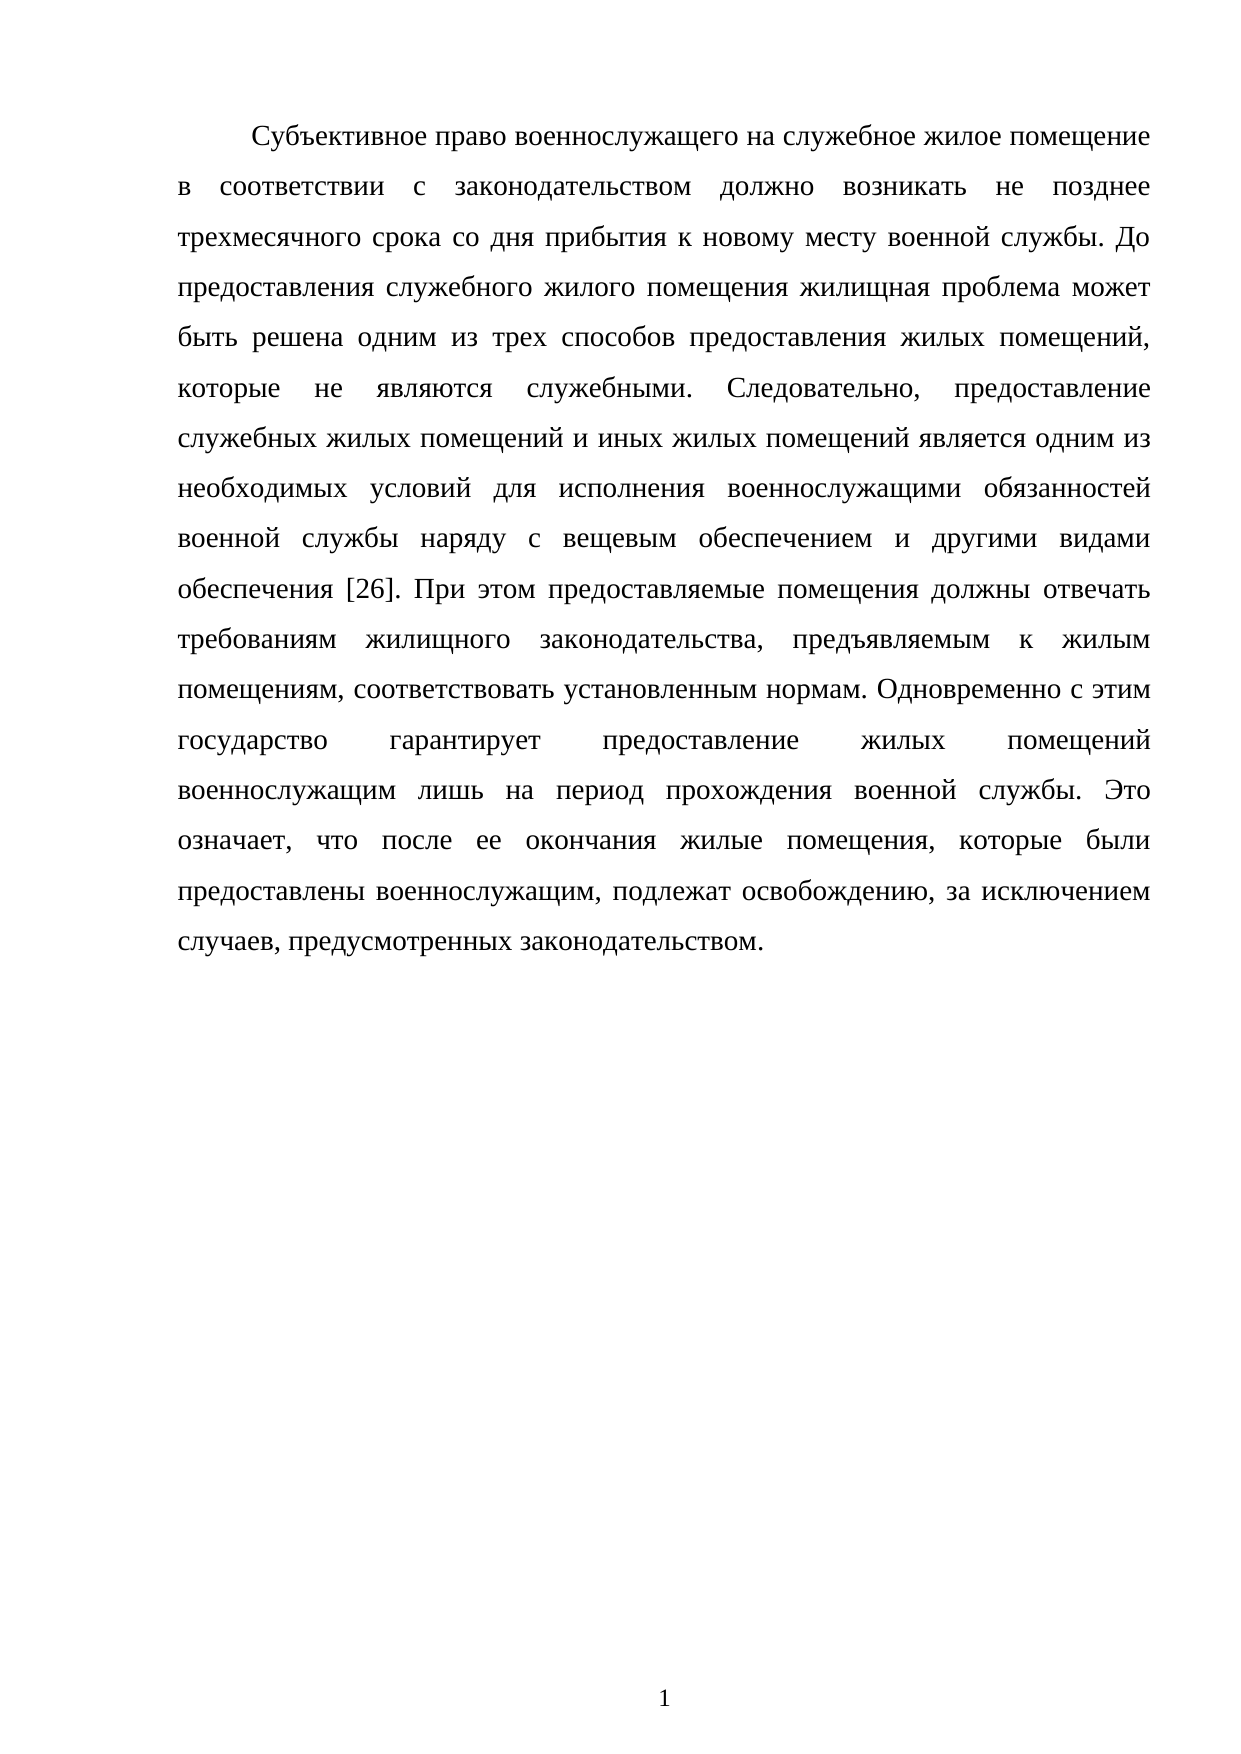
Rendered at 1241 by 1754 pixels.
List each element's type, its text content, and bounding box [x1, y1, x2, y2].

text Субъективное право военнослужащего на служебное жилое помещение в соответствии с законодательством должно возникать не позднее трехмесячного срока со дня прибытия к новому месту военной службы. До предоставления служебного жилого помещения жилищная проблема может быть решена одним из трех способов предоставления жилых помещений, которые не являются служебными. Следовательно, предоставление служебных жилых помещений и иных жилых помещений является одним из необходимых условий для исполнения военнослужащими обязанностей военной службы наряду с вещевым обеспечением и другими видами обеспечения [26]. При этом предоставляемые помещения должны отвечать требованиям жилищного законодательства, предъявляемым к жилым помещениям, соответствовать установленным нормам. Одновременно с этим государство гарантирует предоставление жилых помещений военнослужащим лишь на период прохождения военной службы. Это означает, что после ее окончания жилые помещения, которые были предоставлены военнослужащим, подлежат освобождению, за исключением случаев, предусмотренных законодательством. [177, 118, 1152, 957]
